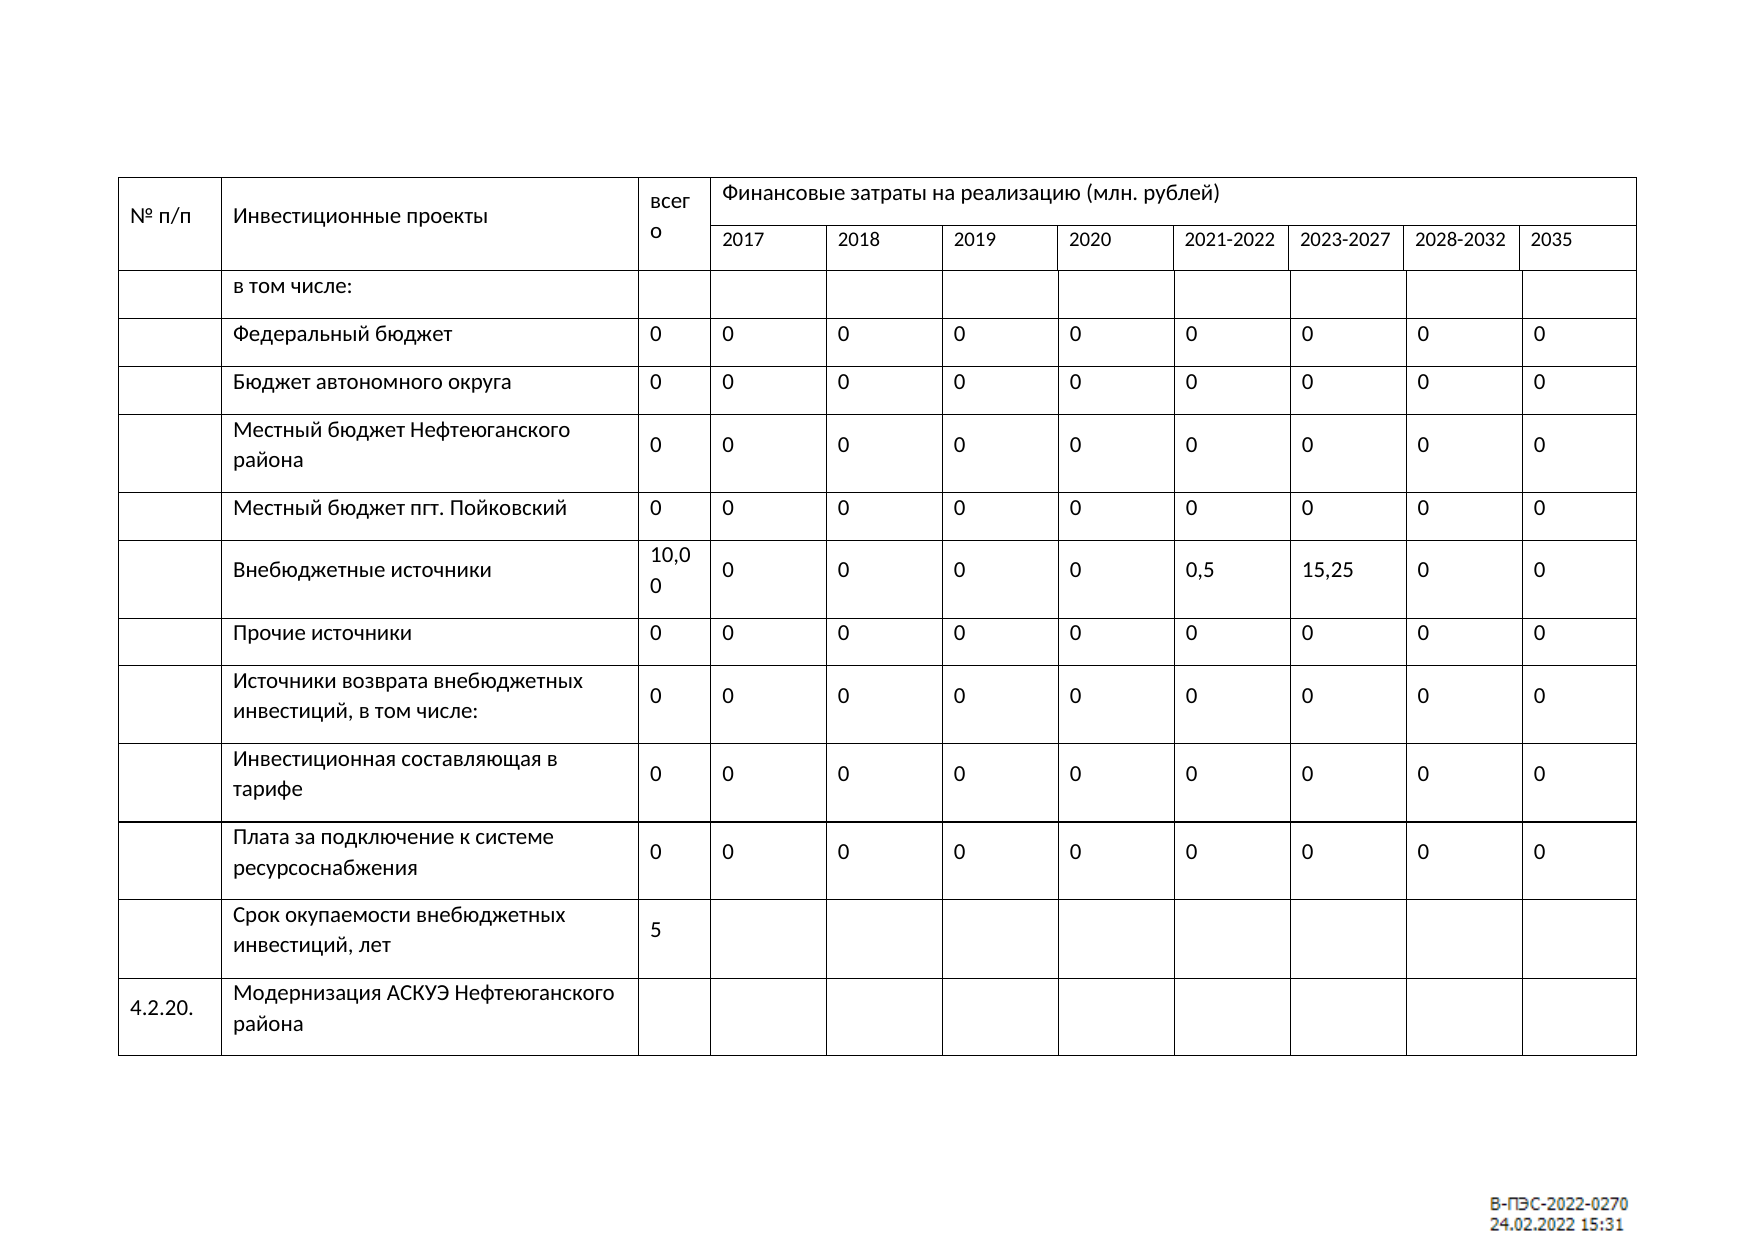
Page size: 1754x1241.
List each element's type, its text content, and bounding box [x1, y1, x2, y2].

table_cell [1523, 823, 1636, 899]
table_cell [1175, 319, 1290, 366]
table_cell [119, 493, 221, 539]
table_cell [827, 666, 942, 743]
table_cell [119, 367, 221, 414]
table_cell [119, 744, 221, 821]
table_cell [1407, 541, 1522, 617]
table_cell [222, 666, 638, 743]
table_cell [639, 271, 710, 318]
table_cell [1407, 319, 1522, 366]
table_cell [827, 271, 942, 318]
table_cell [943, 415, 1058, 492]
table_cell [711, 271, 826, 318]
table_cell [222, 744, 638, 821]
table_cell 2035 [1520, 226, 1636, 270]
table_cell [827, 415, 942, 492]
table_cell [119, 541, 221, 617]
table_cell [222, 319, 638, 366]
table_header Финансовые затраты на реализацию (млн. рублей) [711, 178, 1636, 225]
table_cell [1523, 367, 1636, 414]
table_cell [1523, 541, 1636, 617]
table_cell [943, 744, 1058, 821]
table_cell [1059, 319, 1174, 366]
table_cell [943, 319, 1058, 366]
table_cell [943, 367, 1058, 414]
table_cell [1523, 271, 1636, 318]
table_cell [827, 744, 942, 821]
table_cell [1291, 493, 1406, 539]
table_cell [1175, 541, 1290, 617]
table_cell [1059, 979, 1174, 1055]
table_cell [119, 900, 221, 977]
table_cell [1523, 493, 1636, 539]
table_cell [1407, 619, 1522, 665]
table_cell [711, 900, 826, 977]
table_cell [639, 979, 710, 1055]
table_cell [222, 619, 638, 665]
table_cell 2023-2027 [1289, 226, 1403, 270]
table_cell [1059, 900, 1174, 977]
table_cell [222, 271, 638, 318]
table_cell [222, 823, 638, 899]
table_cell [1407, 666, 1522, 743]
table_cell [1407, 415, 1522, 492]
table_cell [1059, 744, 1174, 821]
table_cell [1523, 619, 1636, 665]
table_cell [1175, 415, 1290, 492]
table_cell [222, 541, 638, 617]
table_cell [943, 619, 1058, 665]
table_cell 2028-2032 [1404, 226, 1519, 270]
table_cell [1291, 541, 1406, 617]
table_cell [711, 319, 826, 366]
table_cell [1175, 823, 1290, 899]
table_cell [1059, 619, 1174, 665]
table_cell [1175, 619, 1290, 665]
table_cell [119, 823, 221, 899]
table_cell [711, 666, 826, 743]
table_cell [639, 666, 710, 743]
table_cell 2019 [943, 226, 1057, 270]
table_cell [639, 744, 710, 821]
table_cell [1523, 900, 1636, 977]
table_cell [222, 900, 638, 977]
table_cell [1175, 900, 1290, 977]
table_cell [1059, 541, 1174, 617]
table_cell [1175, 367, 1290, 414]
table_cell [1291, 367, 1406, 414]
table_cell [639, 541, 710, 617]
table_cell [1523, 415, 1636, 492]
table_cell 2018 [827, 226, 942, 270]
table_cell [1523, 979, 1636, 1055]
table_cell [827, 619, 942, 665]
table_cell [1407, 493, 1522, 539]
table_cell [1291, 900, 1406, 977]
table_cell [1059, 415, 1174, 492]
table_header № п/п [119, 178, 221, 270]
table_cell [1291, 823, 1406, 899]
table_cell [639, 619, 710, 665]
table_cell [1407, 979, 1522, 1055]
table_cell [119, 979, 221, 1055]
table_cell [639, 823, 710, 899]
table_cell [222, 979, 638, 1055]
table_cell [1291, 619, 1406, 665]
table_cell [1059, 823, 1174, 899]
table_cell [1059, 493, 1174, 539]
picture [1488, 1193, 1636, 1234]
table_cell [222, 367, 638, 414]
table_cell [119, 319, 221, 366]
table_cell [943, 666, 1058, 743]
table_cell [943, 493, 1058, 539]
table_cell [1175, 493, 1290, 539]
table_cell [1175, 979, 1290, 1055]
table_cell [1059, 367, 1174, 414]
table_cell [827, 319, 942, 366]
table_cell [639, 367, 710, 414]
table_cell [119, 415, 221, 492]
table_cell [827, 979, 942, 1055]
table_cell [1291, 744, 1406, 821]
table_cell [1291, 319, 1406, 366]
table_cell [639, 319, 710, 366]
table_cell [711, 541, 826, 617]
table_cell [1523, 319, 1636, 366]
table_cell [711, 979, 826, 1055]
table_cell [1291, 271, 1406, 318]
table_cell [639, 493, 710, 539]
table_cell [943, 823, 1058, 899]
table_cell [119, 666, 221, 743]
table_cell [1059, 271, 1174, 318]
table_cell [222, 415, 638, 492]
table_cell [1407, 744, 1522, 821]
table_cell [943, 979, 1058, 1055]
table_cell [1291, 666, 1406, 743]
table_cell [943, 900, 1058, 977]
table_cell 2021-2022 [1174, 226, 1288, 270]
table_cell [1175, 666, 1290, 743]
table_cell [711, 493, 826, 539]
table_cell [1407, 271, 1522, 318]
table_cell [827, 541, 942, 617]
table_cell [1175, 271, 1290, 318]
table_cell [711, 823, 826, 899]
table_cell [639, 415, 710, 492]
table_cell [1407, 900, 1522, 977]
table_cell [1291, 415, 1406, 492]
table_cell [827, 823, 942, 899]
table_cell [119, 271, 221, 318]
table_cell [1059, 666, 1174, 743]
table_header всего [639, 178, 710, 270]
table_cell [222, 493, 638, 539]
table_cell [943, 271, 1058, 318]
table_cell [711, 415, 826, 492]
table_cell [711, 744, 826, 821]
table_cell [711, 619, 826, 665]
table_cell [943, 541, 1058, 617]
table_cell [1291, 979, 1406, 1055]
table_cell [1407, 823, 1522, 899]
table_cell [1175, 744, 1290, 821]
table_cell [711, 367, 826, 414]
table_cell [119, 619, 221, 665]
table_cell 2020 [1058, 226, 1173, 270]
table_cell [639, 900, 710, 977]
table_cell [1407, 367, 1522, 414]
table_header Инвестиционные проекты [222, 178, 638, 270]
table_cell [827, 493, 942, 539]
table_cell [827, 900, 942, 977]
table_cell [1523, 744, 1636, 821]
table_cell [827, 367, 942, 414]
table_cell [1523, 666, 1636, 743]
table_cell 2017 [711, 226, 826, 270]
